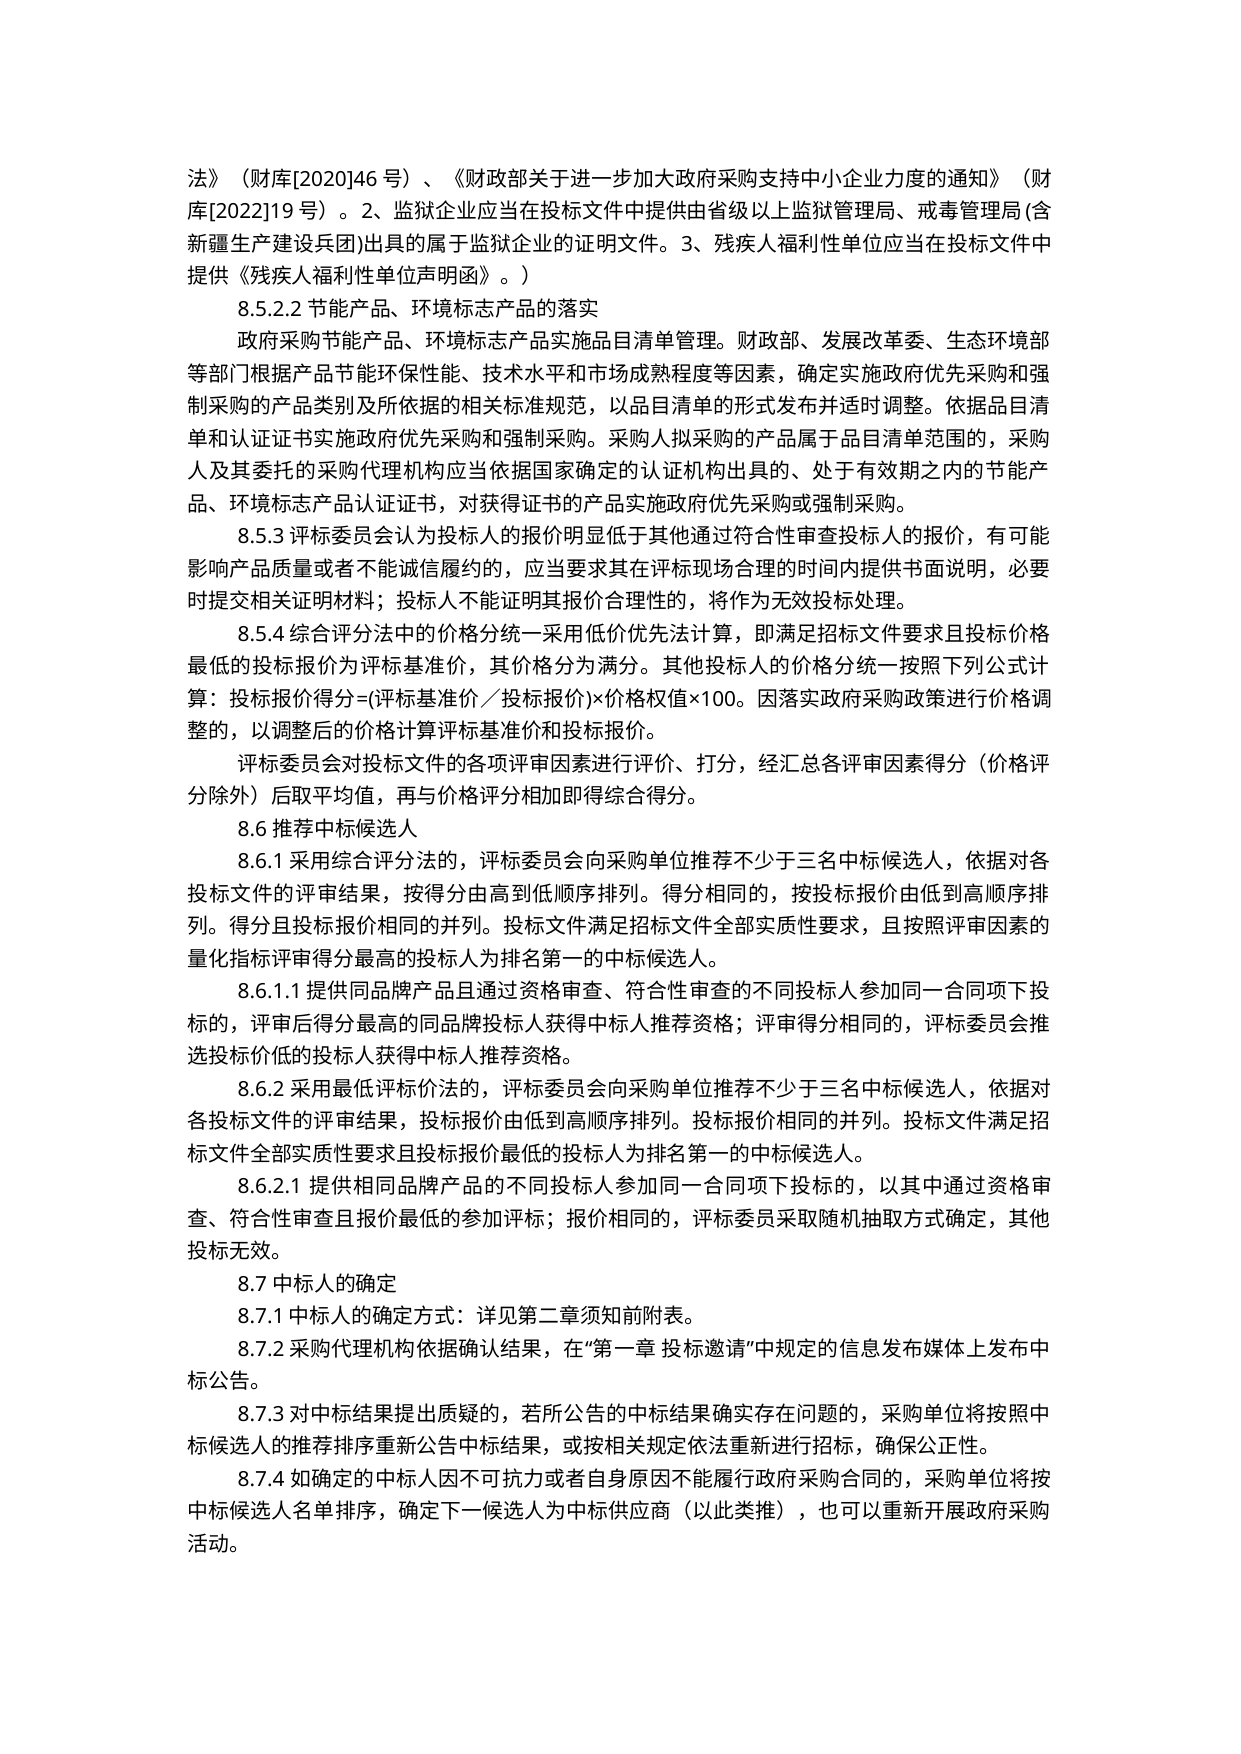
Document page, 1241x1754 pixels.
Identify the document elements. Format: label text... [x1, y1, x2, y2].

text 8.7.1中标人的确定方式：详见第二章须知前附表。 [187, 1299, 1053, 1332]
text 8.7 中标人的确定 [187, 1267, 1053, 1299]
text 8.7.3对中标结果提出质疑的，若所公告的中标结果确实存在问题的，采购单位将按照中标候选人的推荐排序重新公告中标结果，或按相关规定依法重新进行招标，确保公正性。 [187, 1397, 1053, 1462]
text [187, 162, 1053, 292]
text 8.5.4综合评分法中的价格分统一采用低价优先法计算，即满足招标文件要求且投标价格最低的投标报价为评标基准价，其价格分为满分。其他投标人的价格分统一按照下列公式计算：投标报价得分=(评标基准价／投标报价)×价格权值×100。因落实政府采购政策进行价格调整的，以调整后的价格计算评标基准价和投标报价。 [187, 617, 1053, 747]
text 8.6 推荐中标候选人 [187, 812, 1053, 844]
text 8.6.1.1提供同品牌产品且通过资格审查、符合性审查的不同投标人参加同一合同项下投标的，评审后得分最高的同品牌投标人获得中标人推荐资格；评审得分相同的，评标委员会推选投标价低的投标人获得中标人推荐资格。 [187, 974, 1053, 1072]
text 评标委员会对投标文件的各项评审因素进行评价、打分，经汇总各评审因素得分（价格评分除外）后取平均值，再与价格评分相加即得综合得分。 [187, 747, 1053, 812]
text 8.6.2.1 提供相同品牌产品的不同投标人参加同一合同项下投标的，以其中通过资格审查、符合性审查且报价最低的参加评标；报价相同的，评标委员采取随机抽取方式确定，其他投标无效。 [187, 1169, 1053, 1267]
text 8.7.4 如确定的中标人因不可抗力或者自身原因不能履行政府采购合同的，采购单位将按中标候选人名单排序，确定下一候选人为中标供应商（以此类推），也可以重新开展政府采购活动。 [187, 1462, 1053, 1559]
text 8.7.2采购代理机构依据确认结果，在“第一章 投标邀请”中规定的信息发布媒体上发布中标公告。 [187, 1332, 1053, 1397]
text 8.6.2 采用最低评标价法的，评标委员会向采购单位推荐不少于三名中标候选人，依据对各投标文件的评审结果，投标报价由低到高顺序排列。投标报价相同的并列。投标文件满足招标文件全部实质性要求且投标报价最低的投标人为排名第一的中标候选人。 [187, 1072, 1053, 1169]
text 政府采购节能产品、环境标志产品实施品目清单管理。财政部、发展改革委、生态环境部等部门根据产品节能环保性能、技术水平和市场成熟程度等因素，确定实施政府优先采购和强制采购的产品类别及所依据的相关标准规范，以品目清单的形式发布并适时调整。依据品目清单和认证证书实施政府优先采购和强制采购。采购人拟采购的产品属于品目清单范围的，采购人及其委托的采购代理机构应当依据国家确定的认证机构出具的、处于有效期之内的节能产品、环境标志产品认证证书，对获得证书的产品实施政府优先采购或强制采购。 [187, 324, 1053, 519]
text 8.5.3评标委员会认为投标人的报价明显低于其他通过符合性审查投标人的报价，有可能影响产品质量或者不能诚信履约的，应当要求其在评标现场合理的时间内提供书面说明，必要时提交相关证明材料；投标人不能证明其报价合理性的，将作为无效投标处理。 [187, 519, 1053, 617]
text 8.5.2.2 节能产品、环境标志产品的落实 [187, 292, 1053, 324]
text 8.6.1采用综合评分法的，评标委员会向采购单位推荐不少于三名中标候选人，依据对各投标文件的评审结果，按得分由高到低顺序排列。得分相同的，按投标报价由低到高顺序排列。得分且投标报价相同的并列。投标文件满足招标文件全部实质性要求，且按照评审因素的量化指标评审得分最高的投标人为排名第一的中标候选人。 [187, 844, 1053, 974]
